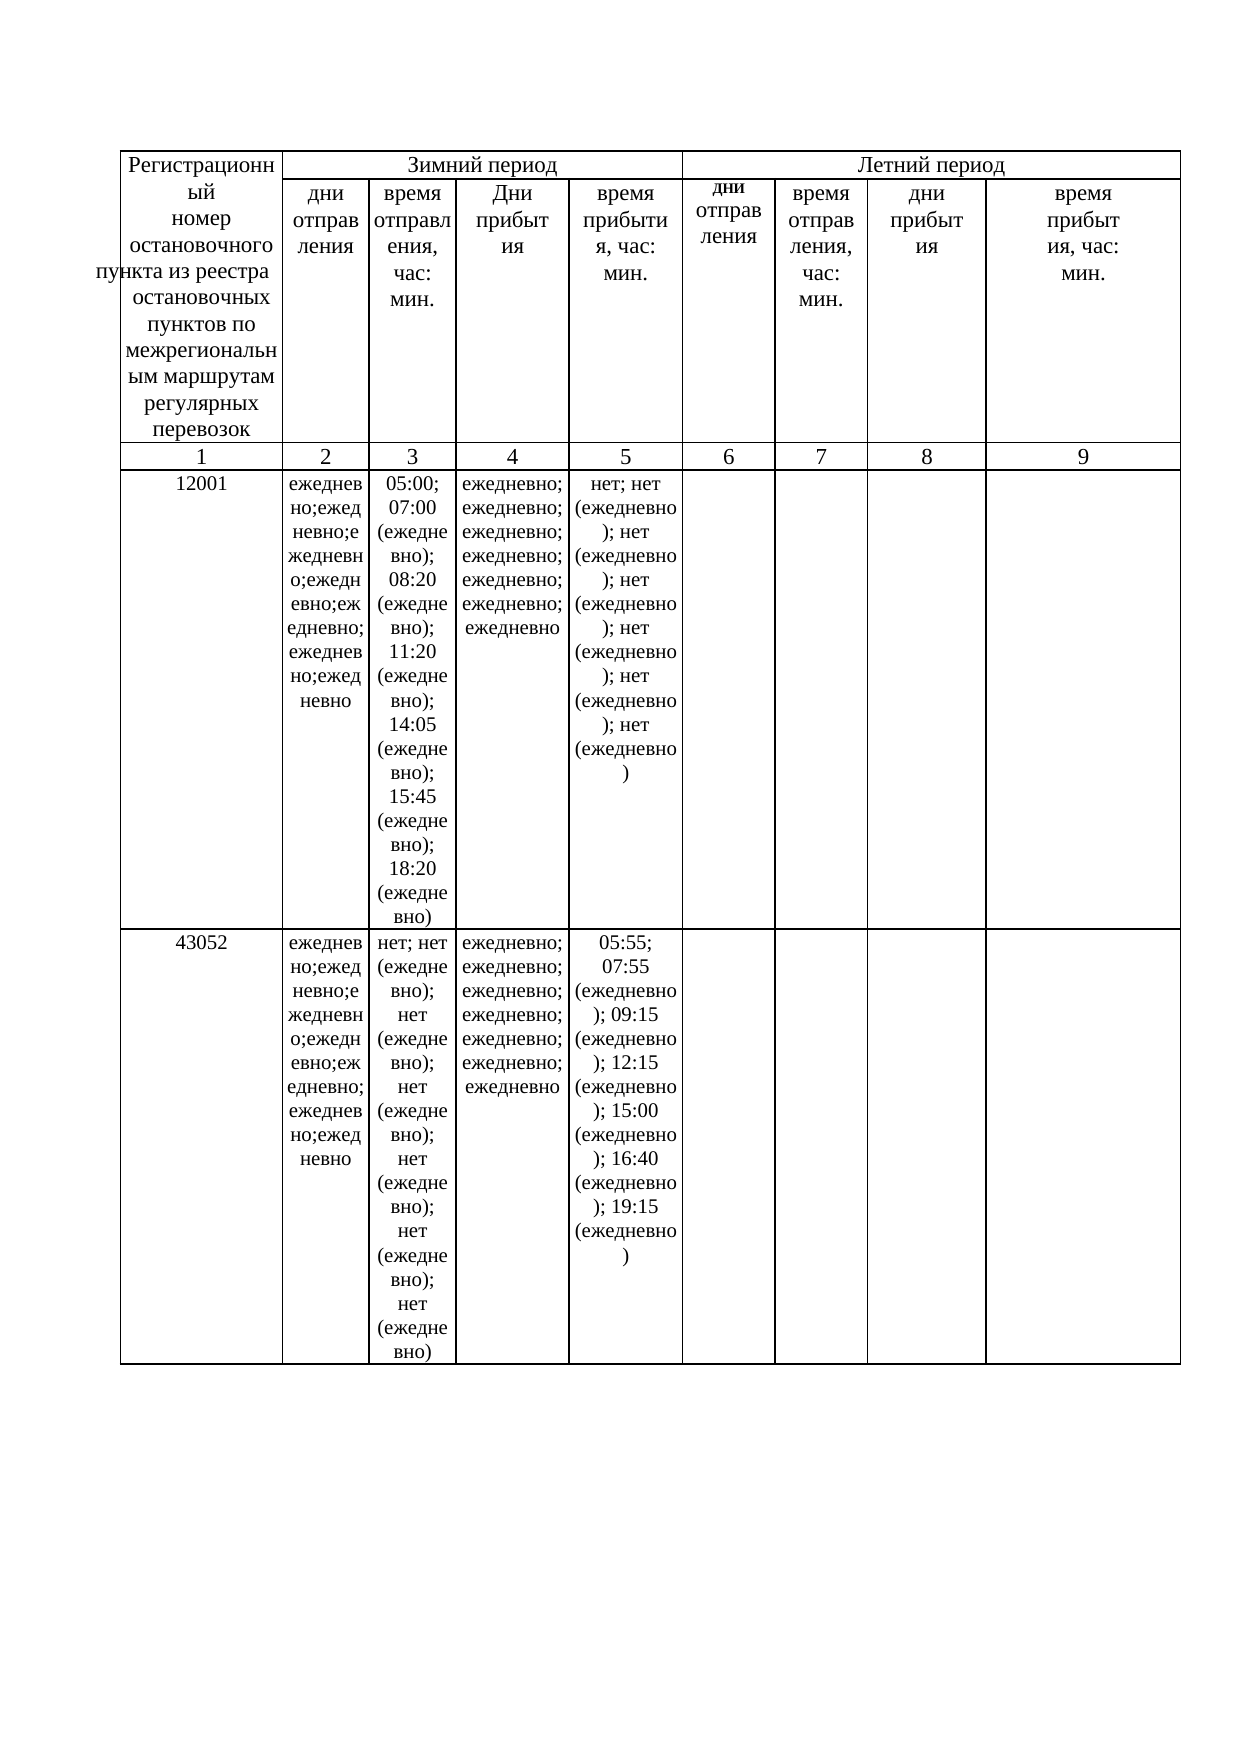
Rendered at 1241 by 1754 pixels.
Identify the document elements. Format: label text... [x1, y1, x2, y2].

table_cell [776, 471, 867, 928]
table_cell время отправл ения, час: мин. [370, 180, 455, 441]
table_cell ежедневно;ежедневно;ежедневно;ежедневно;ежедневно;ежедневно;ежедневно [283, 930, 368, 1363]
table_cell [987, 930, 1180, 1363]
table_cell 9 [987, 443, 1180, 469]
table_cell ежедневно;ежедневно;ежедневно;ежедневно;ежедневно;ежедневно;ежедневно [457, 471, 568, 928]
table_cell ежедневно;ежедневно;ежедневно;ежедневно;ежедневно;ежедневно;ежедневно [283, 471, 368, 928]
table_cell 05:00; 07:00 (ежедневно); 08:20 (ежедневно); 11:20 (ежедневно); 14:05 (ежедневно); 15:45 (ежедневно); 18:20 (ежедневно) [370, 471, 455, 928]
table_cell 8 [868, 443, 985, 469]
table_cell 2 [283, 443, 368, 469]
table_cell время прибыт ия, час: мин. [987, 180, 1180, 441]
table_cell [868, 471, 985, 928]
table_cell нет; нет (ежедневно); нет (ежедневно); нет (ежедневно); нет (ежедневно); нет (ежедневно); нет (ежедневно) [570, 471, 682, 928]
table_cell Дни прибыт ия [457, 180, 568, 441]
table_cell 43052 [121, 930, 282, 1363]
table_cell дни прибыт ия [868, 180, 985, 441]
table_cell время отправ ления, час: мин. [776, 180, 867, 441]
table_cell [868, 930, 985, 1363]
table_cell ежедневно;ежедневно;ежедневно;ежедневно;ежедневно;ежедневно;ежедневно [457, 930, 568, 1363]
table_cell 12001 [121, 471, 282, 928]
table_cell [987, 471, 1180, 928]
table_cell [776, 930, 867, 1363]
table_header Летний период [683, 152, 1180, 178]
table_cell нет; нет (ежедневно); нет (ежедневно); нет (ежедневно); нет (ежедневно); нет (ежедневно); нет (ежедневно) [370, 930, 455, 1363]
table_cell дни отправ ления [283, 180, 368, 441]
table_cell 4 [457, 443, 568, 469]
table_cell время прибыти я, час: мин. [570, 180, 682, 441]
table_cell 6 [683, 443, 774, 469]
table_cell 1 [121, 443, 282, 469]
table_cell 05:55; 07:55 (ежедневно); 09:15 (ежедневно); 12:15 (ежедневно); 15:00 (ежедневно); 16:40 (ежедневно); 19:15 (ежедневно) [570, 930, 682, 1363]
table_cell [683, 471, 774, 928]
table_header Регистрационный номер остановочного пункта из реестра остановочных пунктов по межрегиональным маршрутам регулярных перевозок [121, 152, 282, 441]
table_cell ДНИ отправ ления [683, 180, 774, 441]
table_cell [683, 930, 774, 1363]
table_cell 3 [370, 443, 455, 469]
table_cell 5 [570, 443, 682, 469]
table_cell 7 [776, 443, 867, 469]
table_header Зимний период [283, 152, 682, 178]
